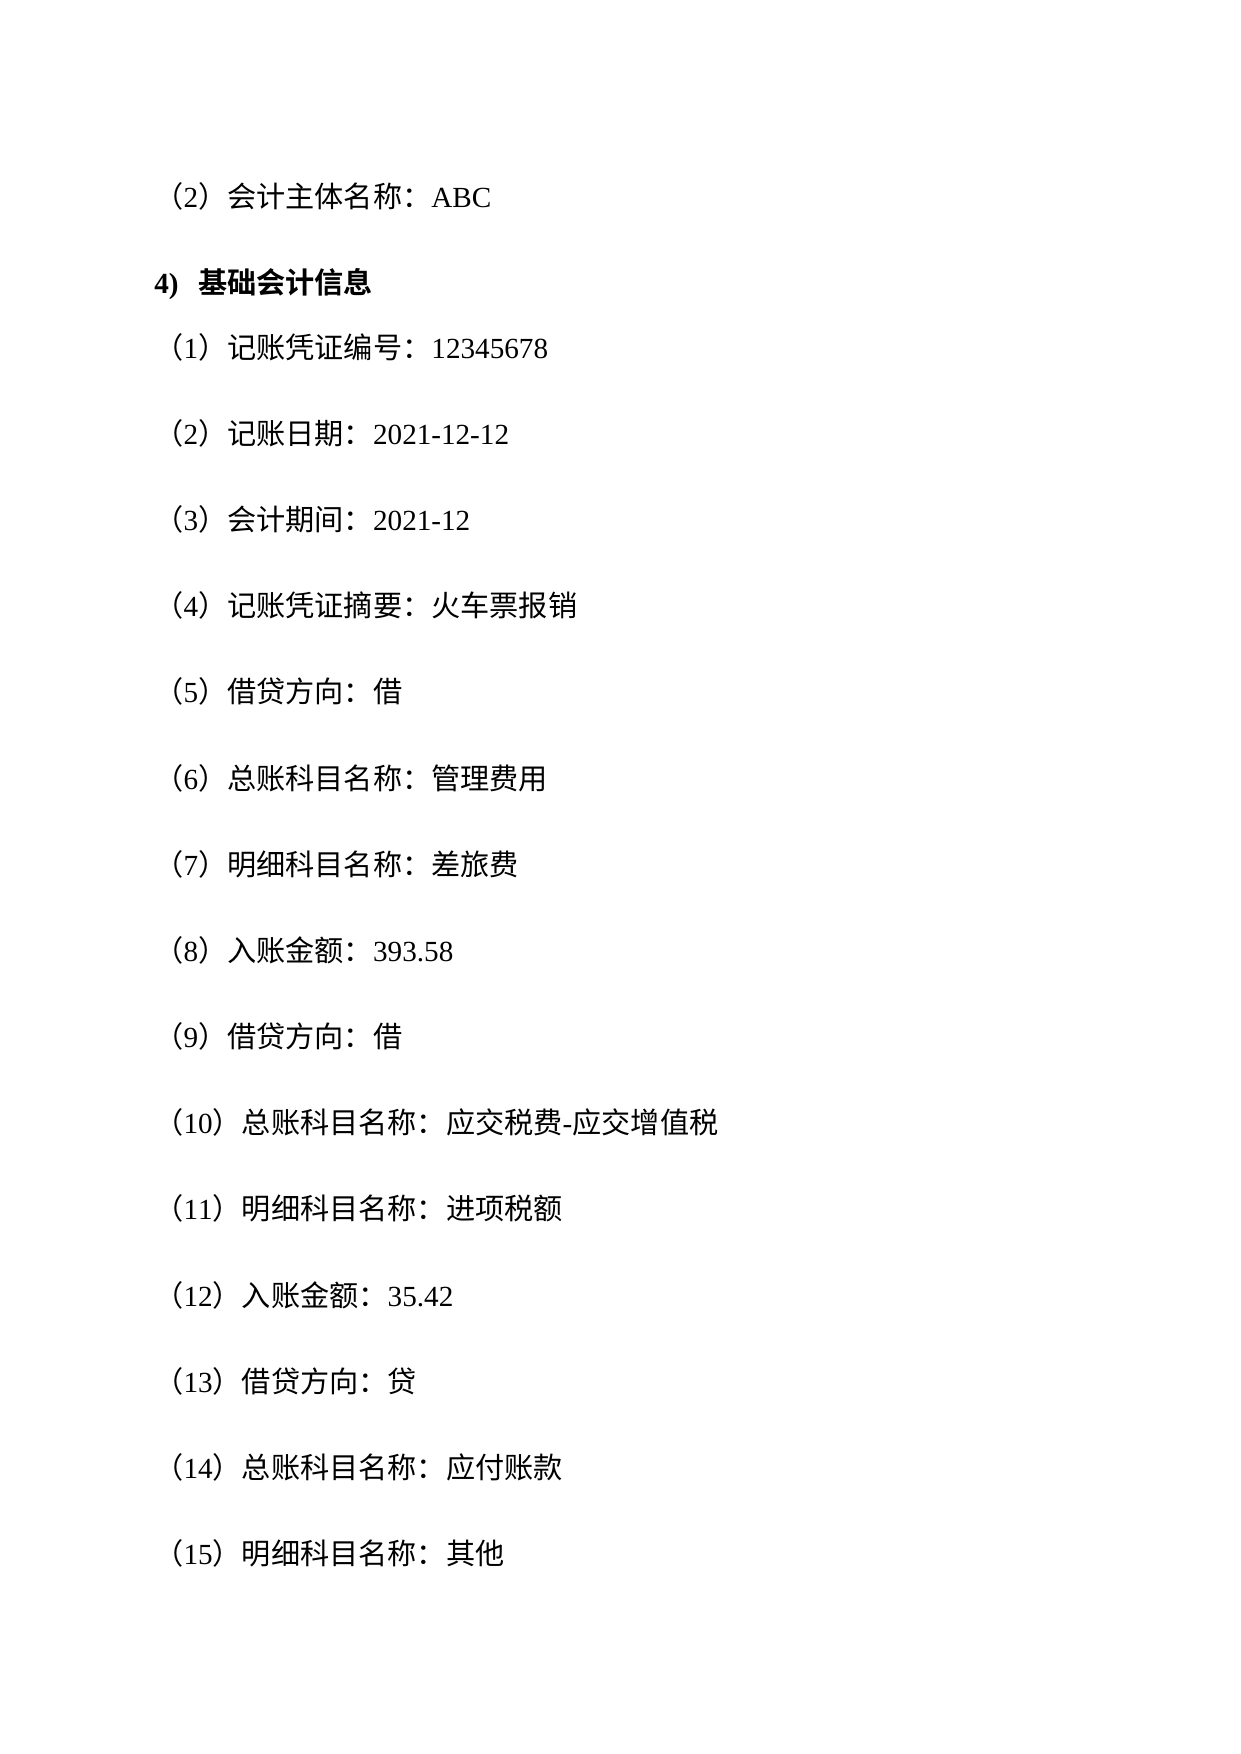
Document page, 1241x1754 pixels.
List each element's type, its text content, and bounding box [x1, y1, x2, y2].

text （5）借贷方向：借 [96, 658, 1104, 723]
text （6）总账科目名称：管理费用 [96, 744, 1104, 809]
text （11）明细科目名称：进项税额 [96, 1174, 1104, 1239]
text （13）借贷方向：贷 [96, 1347, 1104, 1412]
text （2）会计主体名称：ABC [96, 162, 1104, 227]
list 基础会计信息 [154, 248, 1104, 313]
text （3）会计期间：2021-12 [96, 485, 1104, 550]
text （1）记账凭证编号：12345678 [96, 313, 1104, 378]
text （15）明细科目名称：其他 [96, 1519, 1104, 1584]
text （8）入账金额：393.58 [96, 916, 1104, 981]
text （2）记账日期：2021-12-12 [96, 399, 1104, 464]
text （12）入账金额：35.42 [96, 1261, 1104, 1326]
text （9）借贷方向：借 [96, 1002, 1104, 1067]
text （14）总账科目名称：应付账款 [96, 1433, 1104, 1498]
text （4）记账凭证摘要：火车票报销 [96, 572, 1104, 637]
text （7）明细科目名称：差旅费 [96, 830, 1104, 895]
text （10）总账科目名称：应交税费-应交增值税 [96, 1088, 1104, 1153]
